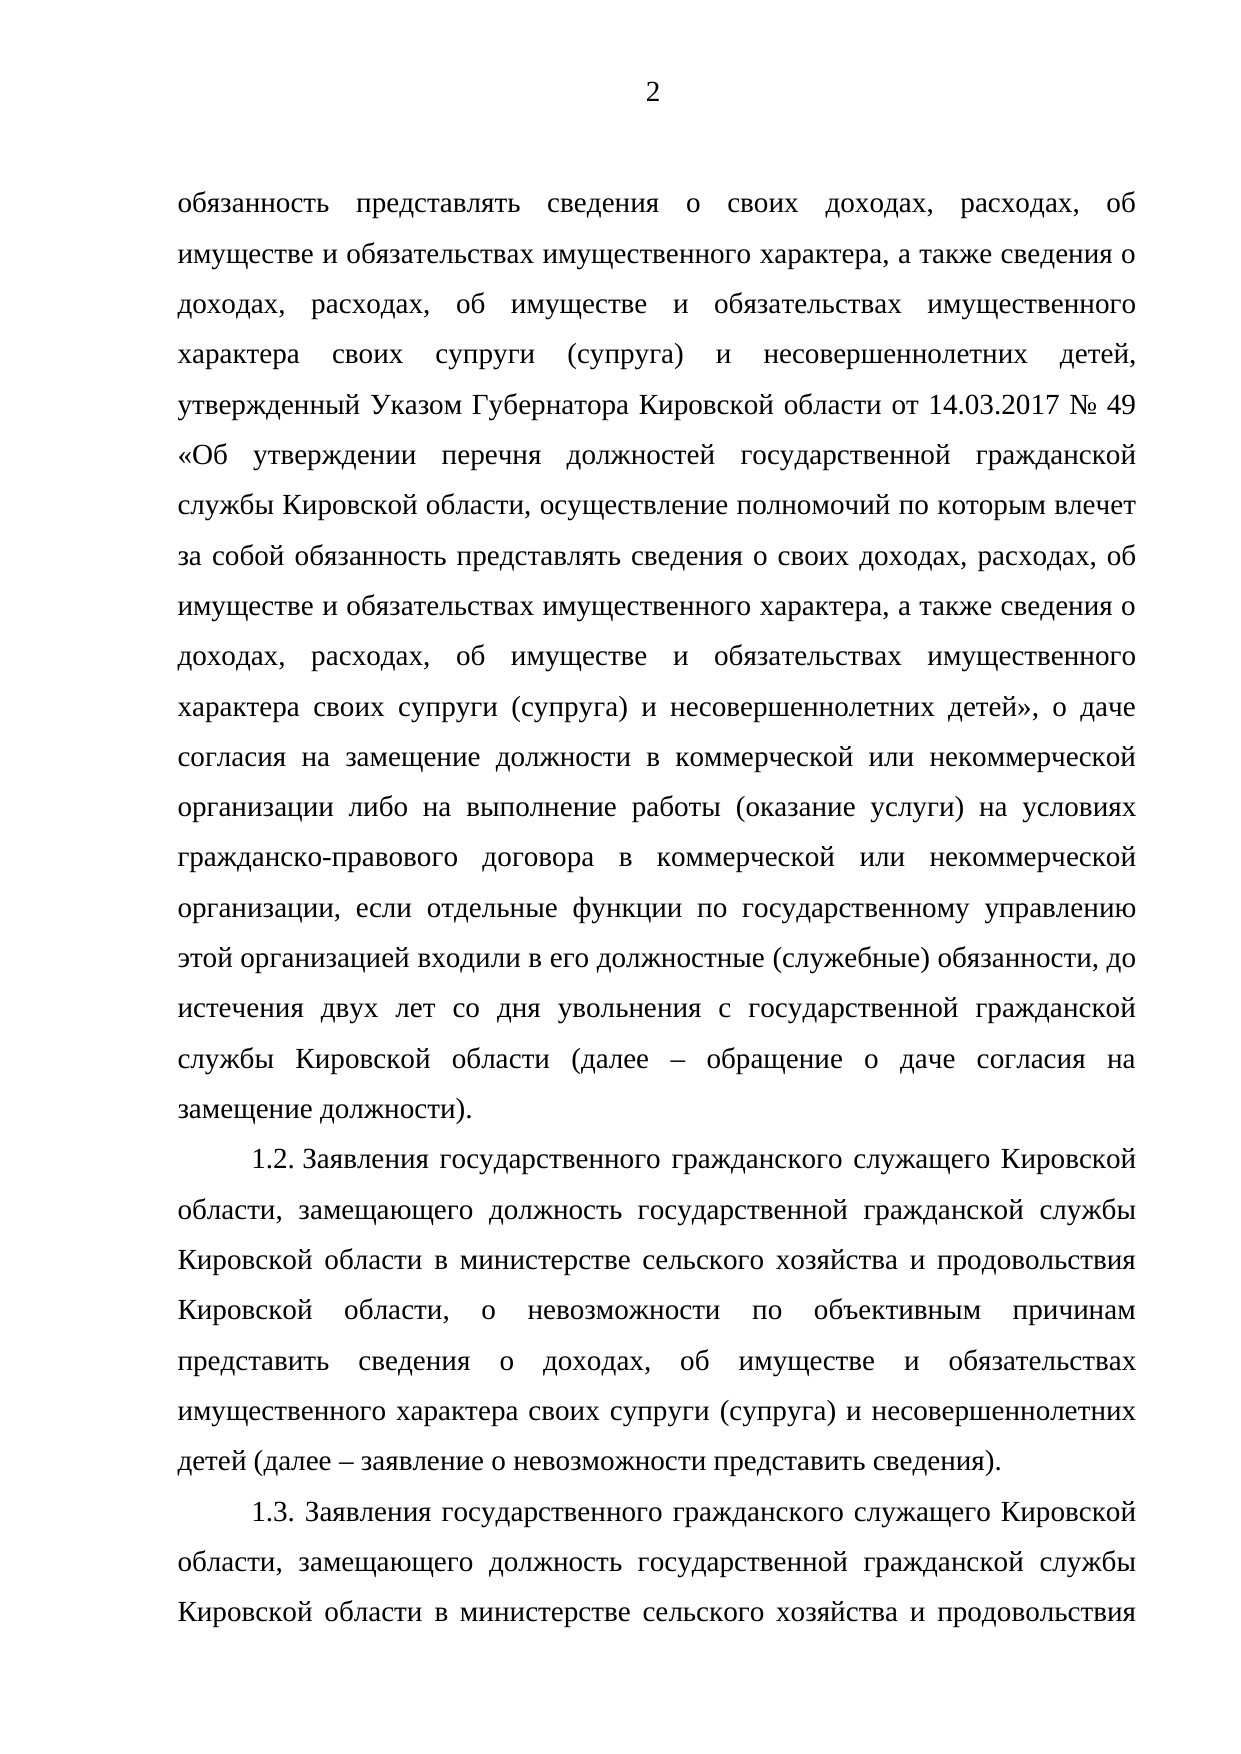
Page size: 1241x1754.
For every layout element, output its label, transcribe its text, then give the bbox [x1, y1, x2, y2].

text 1.2. Заявления государственного гражданского служащего Кировской области, замещающего должность государственной гражданской службы Кировской области в министерстве сельского хозяйства и продовольствия Кировской области, о невозможности по объективным причинам представить сведения о доходах, об имуществе и обязательствах имущественного характера своих супруги (супруга) и несовершеннолетних детей (далее – заявление о невозможности представить сведения). [177, 1141, 1137, 1477]
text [177, 186, 1137, 1125]
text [177, 1494, 1137, 1628]
